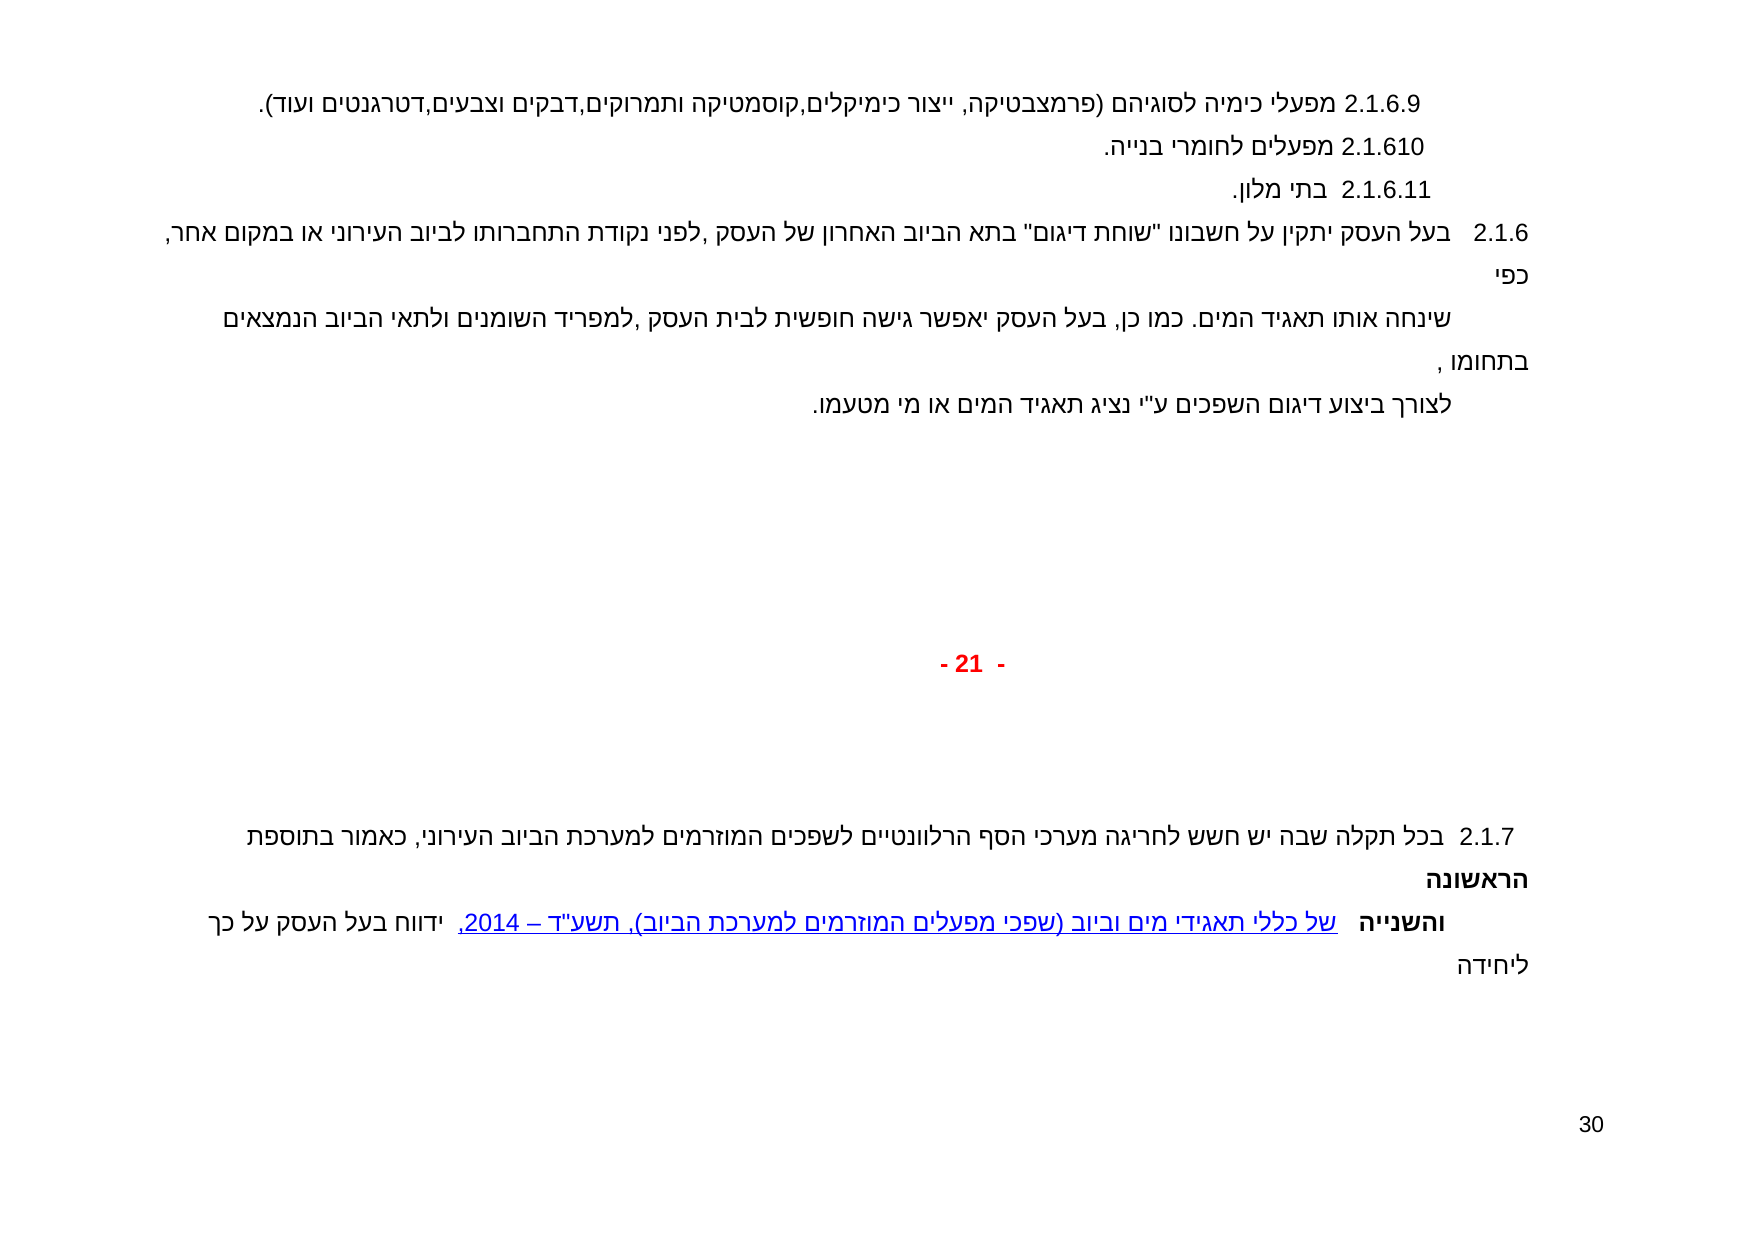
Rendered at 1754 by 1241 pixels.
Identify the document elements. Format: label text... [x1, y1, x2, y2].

text 2.1.6 בעל העסק יתקין על חשבונו "שוחת דיגום" בתא הביוב האחרון של העסק ,לפני נקודת התחברותו לביוב העירוני או במקום אחר, כפי [150, 218, 1529, 290]
text 2.1.7 בכל תקלה שבה יש חשש לחריגה מערכי הסף הרלוונטיים לשפכים המוזרמים למערכת הביוב העירוני, כאמור בתוספת הראשונה [150, 822, 1529, 894]
text 2.1.610 מפעלים לחומרי בנייה. [150, 132, 1529, 161]
text 2.1.6.9 מפעלי כימיה לסוגיהם (פרמצבטיקה, ייצור כימיקלים,קוסמטיקה ותמרוקים,דבקים וצבעים,דטרגנטים ועוד). [150, 89, 1476, 117]
text והשנייה של כללי תאגידי מים וביוב (שפכי מפעלים המוזרמים למערכת הביוב), תשע"ד – 2014, ידווח בעל העסק על כך ליחידה [150, 908, 1529, 980]
text - 21 - [150, 649, 1005, 678]
text 2.1.6.11 בתי מלון. [150, 175, 1529, 204]
text שינחה אותו תאגיד המים. כמו כן, בעל העסק יאפשר גישה חופשית לבית העסק ,למפריד השומנים ולתאי הביוב הנמצאים בתחומו , [150, 304, 1529, 376]
text לצורך ביצוע דיגום השפכים ע"י נציג תאגיד המים או מי מטעמו. [150, 391, 1529, 419]
